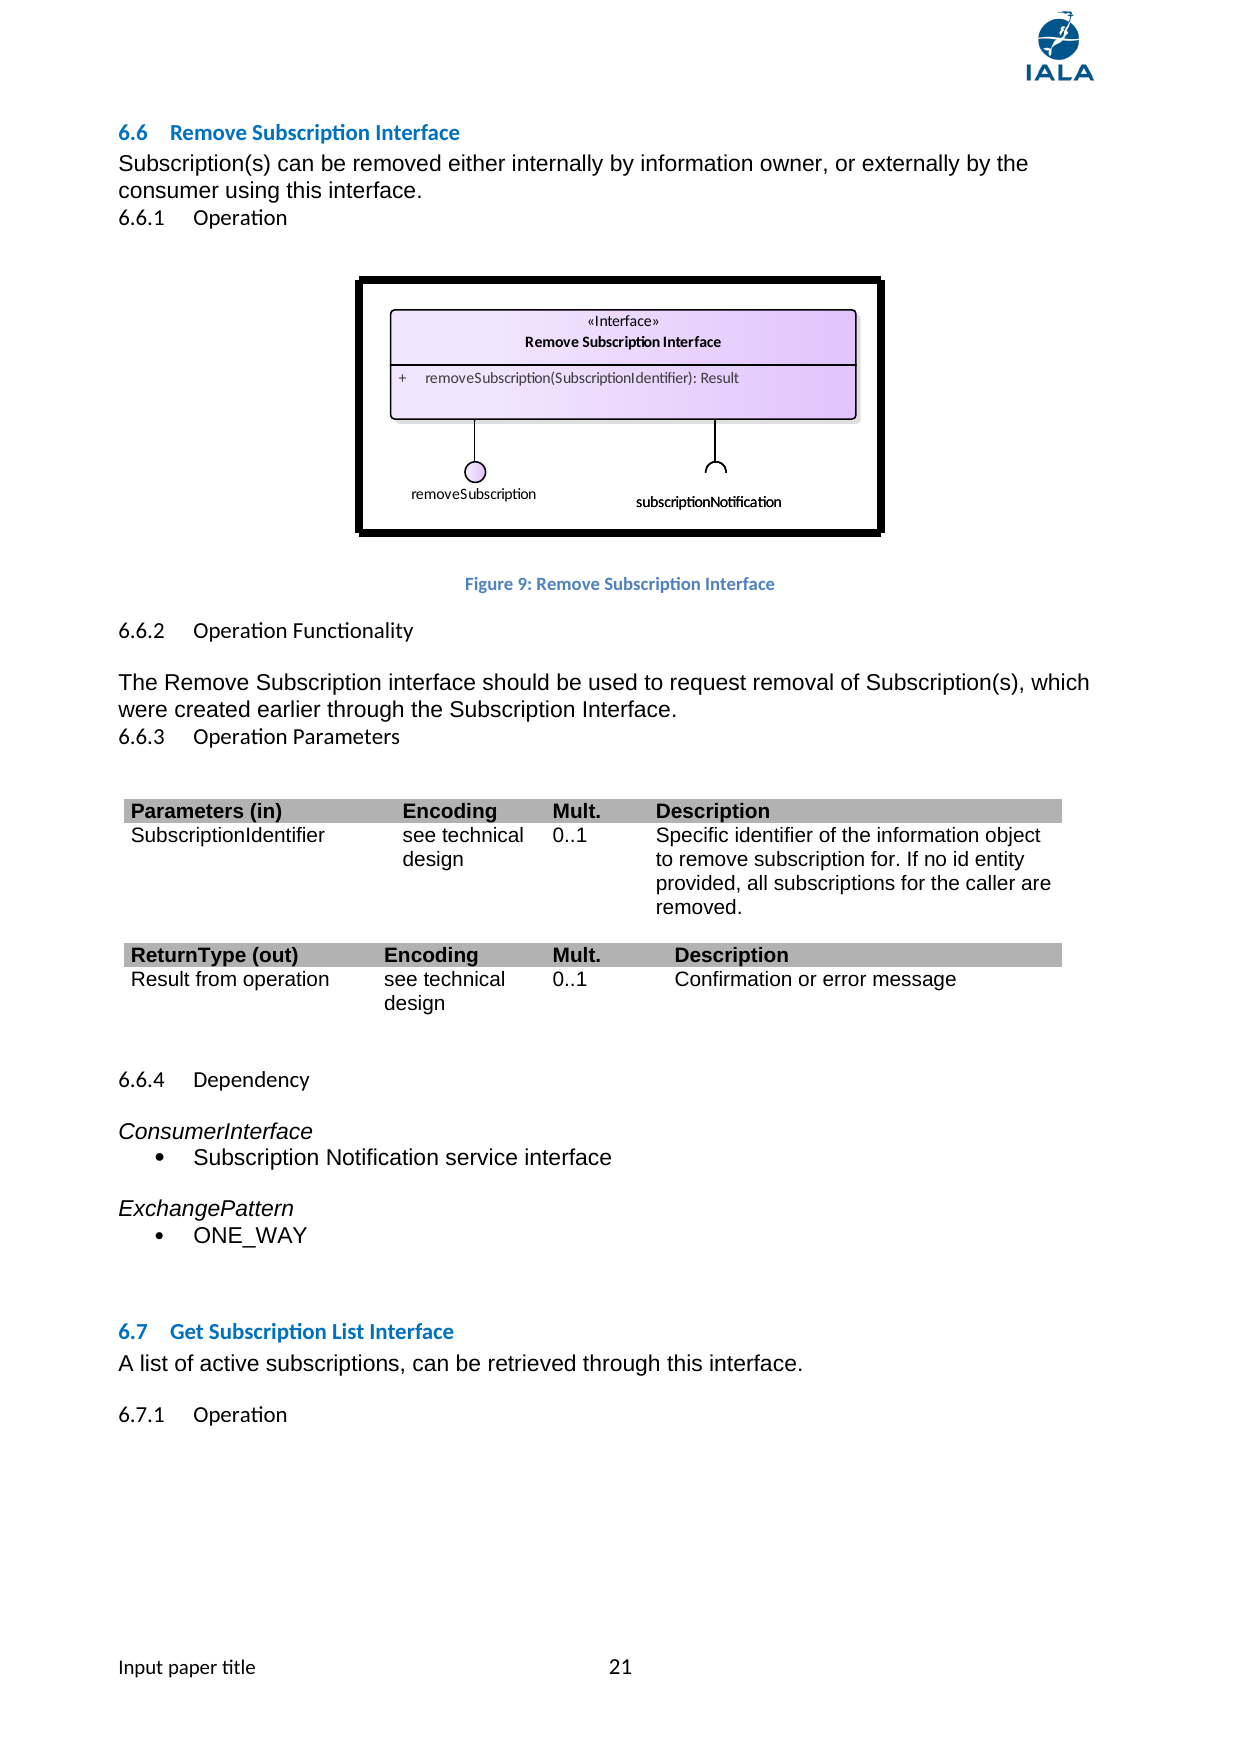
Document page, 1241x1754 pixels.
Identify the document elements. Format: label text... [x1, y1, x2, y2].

list ONE_WAY [156, 1222, 1122, 1248]
list Subscription Notification service interface [156, 1144, 1122, 1171]
table_cell see technical design [378, 967, 546, 1014]
text ExchangePattern [118, 1195, 1122, 1222]
table_header Description [668, 943, 1062, 967]
table_cell Confirmation or error message [668, 967, 1062, 1014]
table_cell see technical design [396, 823, 546, 919]
table_header Encoding [396, 799, 546, 823]
table_header Mult. [546, 799, 649, 823]
table_cell Specific identifier of the information object to remove subscription for. If no id entity provided, all subscriptions for the caller are removed. [649, 823, 1062, 919]
subtitle Operation [118, 203, 1122, 231]
table_cell SubscriptionIdentifier [124, 823, 396, 919]
table_header Mult. [546, 943, 668, 967]
table_header Parameters (in) [124, 799, 396, 823]
text Figure 9: Remove Subscription Interface [118, 572, 1122, 595]
table_cell 0..1 [546, 823, 649, 919]
table_header Description [649, 799, 1062, 823]
subtitle Remove Subscription Interface [118, 118, 1122, 146]
table_header Encoding [378, 943, 546, 967]
table_cell 0..1 [546, 967, 668, 1014]
table_cell Result from operation [124, 967, 378, 1014]
subtitle Operation Parameters [118, 722, 1122, 750]
table_header ReturnType (out) [124, 943, 378, 967]
text ConsumerInterface [118, 1118, 1122, 1144]
text Subscription(s) can be removed either internally by information owner, or externally by the consumer using this interface. [118, 150, 1122, 203]
picture [1011, 3, 1106, 96]
subtitle Operation [118, 1400, 1122, 1428]
text The Remove Subscription interface should be used to request removal of Subscription(s), which were created earlier through the Subscription Interface. [118, 669, 1122, 722]
subtitle Operation Functionality [118, 616, 1122, 644]
subtitle Dependency [118, 1065, 1122, 1093]
text A list of active subscriptions, can be retrieved through this interface. [118, 1350, 1122, 1376]
subtitle Get Subscription List Interface [118, 1317, 1122, 1346]
